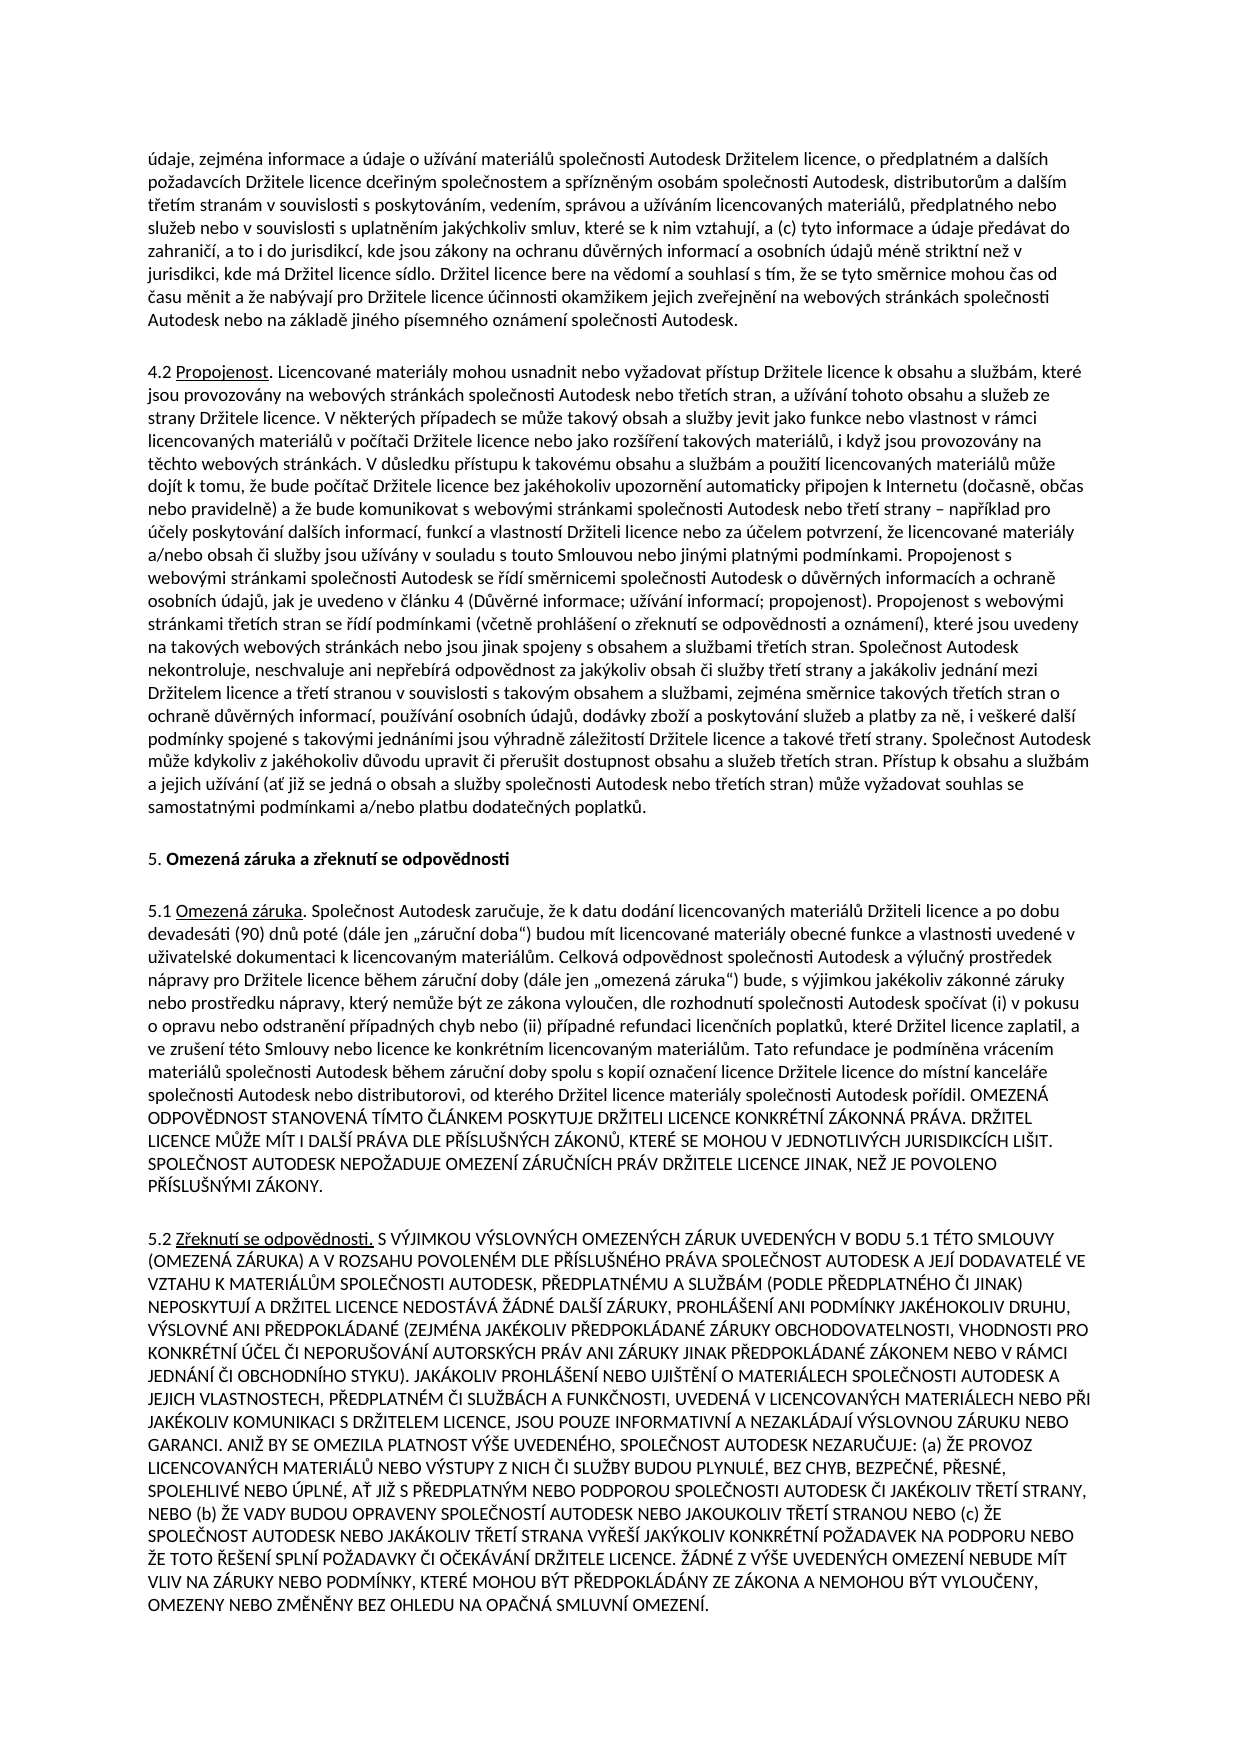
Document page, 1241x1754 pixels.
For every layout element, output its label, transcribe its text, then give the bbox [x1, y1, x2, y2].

text 5.1 Omezená záruka. Společnost Autodesk zaručuje, že k datu dodání licencovaných materiálů Držiteli licence a po dobu devadesáti (90) dnů poté (dále jen „záruční doba“) budou mít licencované materiály obecné funkce a vlastnosti uvedené v uživatelské dokumentaci k licencovaným materiálům. Celková odpovědnost společnosti Autodesk a výlučný prostředek nápravy pro Držitele licence během záruční doby (dále jen „omezená záruka“) bude, s výjimkou jakékoliv zákonné záruky nebo prostředku nápravy, který nemůže být ze zákona vyloučen, dle rozhodnutí společnosti Autodesk spočívat (i) v pokusu o opravu nebo odstranění případných chyb nebo (ii) případné refundaci licenčních poplatků, které Držitel licence zaplatil, a ve zrušení této Smlouvy nebo licence ke konkrétním licencovaným materiálům. Tato refundace je podmíněna vrácením materiálů společnosti Autodesk během záruční doby spolu s kopií označení licence Držitele licence do místní kanceláře společnosti Autodesk nebo distributorovi, od kterého Držitel licence materiály společnosti Autodesk pořídil. OMEZENÁ ODPOVĚDNOST STANOVENÁ TÍMTO ČLÁNKEM POSKYTUJE DRŽITELI LICENCE KONKRÉTNÍ ZÁKONNÁ PRÁVA. DRŽITEL LICENCE MŮŽE MÍT I DALŠÍ PRÁVA DLE PŘÍSLUŠNÝCH ZÁKONŮ, KTERÉ SE MOHOU V JEDNOTLIVÝCH JURISDIKCÍCH LIŠIT. SPOLEČNOST AUTODESK NEPOŽADUJE OMEZENÍ ZÁRUČNÍCH PRÁV DRŽITELE LICENCE JINAK, NEŽ JE POVOLENO PŘÍSLUŠNÝMI ZÁKONY. [148, 900, 1093, 1198]
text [148, 148, 1093, 331]
text 5. Omezená záruka a zřeknutí se odpovědnosti [148, 848, 1093, 871]
text 4.2 Propojenost. Licencované materiály mohou usnadnit nebo vyžadovat přístup Držitele licence k obsahu a službám, které jsou provozovány na webových stránkách společnosti Autodesk nebo třetích stran, a užívání tohoto obsahu a služeb ze strany Držitele licence. V některých případech se může takový obsah a služby jevit jako funkce nebo vlastnost v rámci licencovaných materiálů v počítači Držitele licence nebo jako rozšíření takových materiálů, i když jsou provozovány na těchto webových stránkách. V důsledku přístupu k takovému obsahu a službám a použití licencovaných materiálů může dojít k tomu, že bude počítač Držitele licence bez jakéhokoliv upozornění automaticky připojen k Internetu (dočasně, občas nebo pravidelně) a že bude komunikovat s webovými stránkami společnosti Autodesk nebo třetí strany – například pro účely poskytování dalších informací, funkcí a vlastností Držiteli licence nebo za účelem potvrzení, že licencované materiály a/nebo obsah či služby jsou užívány v souladu s touto Smlouvou nebo jinými platnými podmínkami. Propojenost s webovými stránkami společnosti Autodesk se řídí směrnicemi společnosti Autodesk o důvěrných informacích a ochraně osobních údajů, jak je uvedeno v článku 4 (Důvěrné informace; užívání informací; propojenost). Propojenost s webovými stránkami třetích stran se řídí podmínkami (včetně prohlášení o zřeknutí se odpovědnosti a oznámení), které jsou uvedeny na takových webových stránkách nebo jsou jinak spojeny s obsahem a službami třetích stran. Společnost Autodesk nekontroluje, neschvaluje ani nepřebírá odpovědnost za jakýkoliv obsah či služby třetí strany a jakákoliv jednání mezi Držitelem licence a třetí stranou v souvislosti s takovým obsahem a službami, zejména směrnice takových třetích stran o ochraně důvěrných informací, používání osobních údajů, dodávky zboží a poskytování služeb a platby za ně, i veškeré další podmínky spojené s takovými jednáními jsou výhradně záležitostí Držitele licence a takové třetí strany. Společnost Autodesk může kdykoliv z jakéhokoliv důvodu upravit či přerušit dostupnost obsahu a služeb třetích stran. Přístup k obsahu a službám a jejich užívání (ať již se jedná o obsah a služby společnosti Autodesk nebo třetích stran) může vyžadovat souhlas se samostatnými podmínkami a/nebo platbu dodatečných poplatků. [148, 360, 1093, 818]
text 5.2 Zřeknutí se odpovědnosti. S VÝJIMKOU VÝSLOVNÝCH OMEZENÝCH ZÁRUK UVEDENÝCH V BODU 5.1 TÉTO SMLOUVY (OMEZENÁ ZÁRUKA) A V ROZSAHU POVOLENÉM DLE PŘÍSLUŠNÉHO PRÁVA SPOLEČNOST AUTODESK A JEJÍ DODAVATELÉ VE VZTAHU K MATERIÁLŮM SPOLEČNOSTI AUTODESK, PŘEDPLATNÉMU A SLUŽBÁM (PODLE PŘEDPLATNÉHO ČI JINAK) NEPOSKYTUJÍ A DRŽITEL LICENCE NEDOSTÁVÁ ŽÁDNÉ DALŠÍ ZÁRUKY, PROHLÁŠENÍ ANI PODMÍNKY JAKÉHOKOLIV DRUHU, VÝSLOVNÉ ANI PŘEDPOKLÁDANÉ (ZEJMÉNA JAKÉKOLIV PŘEDPOKLÁDANÉ ZÁRUKY OBCHODOVATELNOSTI, VHODNOSTI PRO KONKRÉTNÍ ÚČEL ČI NEPORUŠOVÁNÍ AUTORSKÝCH PRÁV ANI ZÁRUKY JINAK PŘEDPOKLÁDANÉ ZÁKONEM NEBO V RÁMCI JEDNÁNÍ ČI OBCHODNÍHO STYKU). JAKÁKOLIV PROHLÁŠENÍ NEBO UJIŠTĚNÍ O MATERIÁLECH SPOLEČNOSTI AUTODESK A JEJICH VLASTNOSTECH, PŘEDPLATNÉM ČI SLUŽBÁCH A FUNKČNOSTI, UVEDENÁ V LICENCOVANÝCH MATERIÁLECH NEBO PŘI JAKÉKOLIV KOMUNIKACI S DRŽITELEM LICENCE, JSOU POUZE INFORMATIVNÍ A NEZAKLÁDAJÍ VÝSLOVNOU ZÁRUKU NEBO GARANCI. ANIŽ BY SE OMEZILA PLATNOST VÝŠE UVEDENÉHO, SPOLEČNOST AUTODESK NEZARUČUJE: (a) ŽE PROVOZ LICENCOVANÝCH MATERIÁLŮ NEBO VÝSTUPY Z NICH ČI SLUŽBY BUDOU PLYNULÉ, BEZ CHYB, BEZPEČNÉ, PŘESNÉ, SPOLEHLIVÉ NEBO ÚPLNÉ, AŤ JIŽ S PŘEDPLATNÝM NEBO PODPOROU SPOLEČNOSTI AUTODESK ČI JAKÉKOLIV TŘETÍ STRANY, NEBO (b) ŽE VADY BUDOU OPRAVENY SPOLEČNOSTÍ AUTODESK NEBO JAKOUKOLIV TŘETÍ STRANOU NEBO (c) ŽE SPOLEČNOST AUTODESK NEBO JAKÁKOLIV TŘETÍ STRANA VYŘEŠÍ JAKÝKOLIV KONKRÉTNÍ POŽADAVEK NA PODPORU NEBO ŽE TOTO ŘEŠENÍ SPLNÍ POŽADAVKY ČI OČEKÁVÁNÍ DRŽITELE LICENCE. ŽÁDNÉ Z VÝŠE UVEDENÝCH OMEZENÍ NEBUDE MÍT VLIV NA ZÁRUKY NEBO PODMÍNKY, KTERÉ MOHOU BÝT PŘEDPOKLÁDÁNY ZE ZÁKONA A NEMOHOU BÝT VYLOUČENY, OMEZENY NEBO ZMĚNĚNY BEZ OHLEDU NA OPAČNÁ SMLUVNÍ OMEZENÍ. [148, 1227, 1093, 1616]
